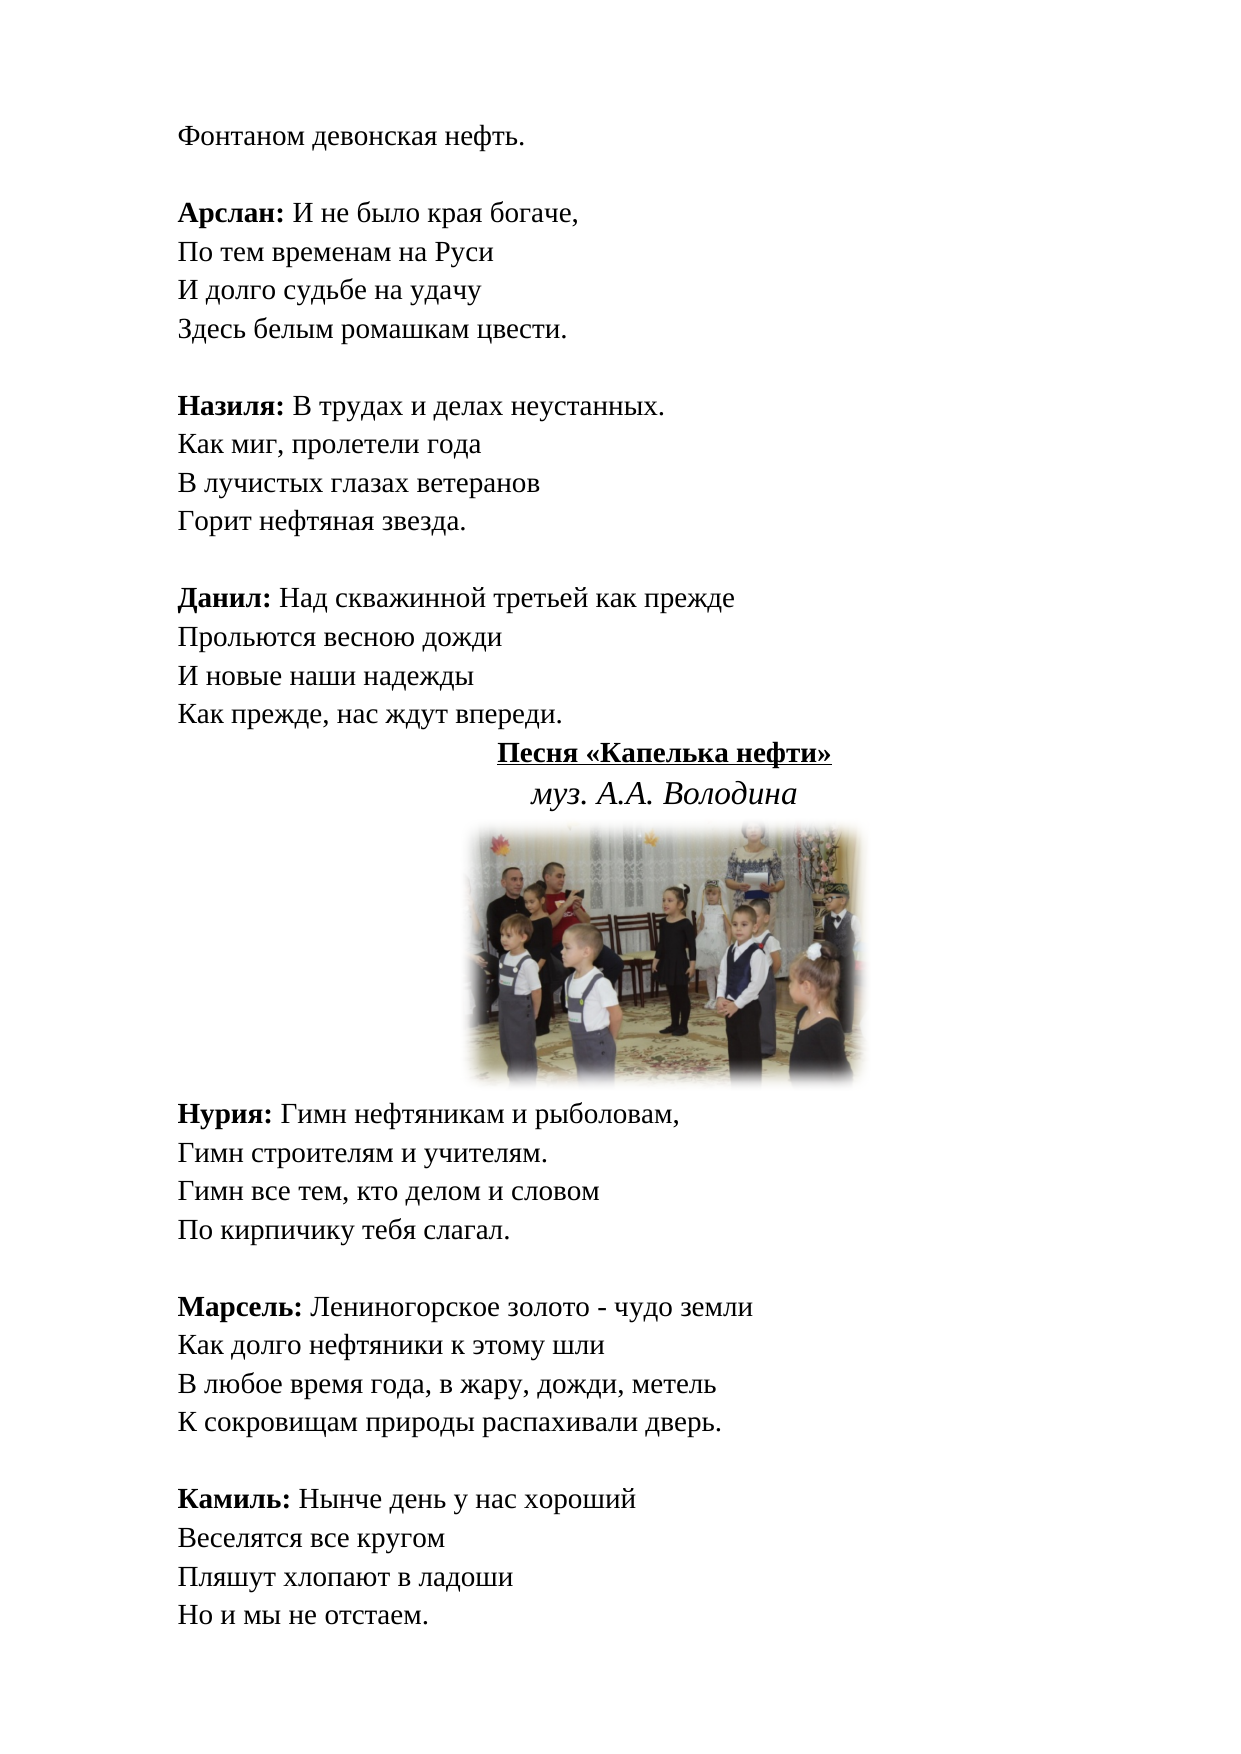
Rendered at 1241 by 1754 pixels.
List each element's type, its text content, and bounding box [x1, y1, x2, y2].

text Как миг, пролетели года [177, 426, 1152, 460]
text Здесь белым ромашкам цвести. [177, 311, 1152, 344]
text К сокровищам природы распахивали дверь. [177, 1404, 1152, 1438]
text Горит нефтяная звезда. [177, 503, 1152, 537]
text Гимн все тем, кто делом и словом [177, 1173, 1152, 1207]
text Песня «Капелька нефти» [177, 735, 1152, 768]
picture [489, 847, 843, 1063]
text В лучистых глазах ветеранов [177, 465, 1152, 498]
text По кирпичику тебя слагал. [177, 1212, 1152, 1245]
text Гимн строителям и учителям. [177, 1135, 1152, 1168]
text Пляшут хлопают в ладоши [177, 1559, 1152, 1592]
text Арслан: И не было края богаче, [177, 195, 1152, 229]
text Нурия: Гимн нефтяникам и рыболовам, [177, 1096, 1152, 1130]
text Камиль: Нынче день у нас хороший [177, 1482, 1152, 1515]
text Но и мы не отстаем. [177, 1597, 1152, 1631]
text Веселятся все кругом [177, 1520, 1152, 1554]
text Назиля: В трудах и делах неустанных. [177, 388, 1152, 421]
text По тем временам на Руси [177, 234, 1152, 267]
text И долго судьбе на удачу [177, 272, 1152, 306]
text Данил: Над скважинной третьей как прежде [177, 581, 1152, 614]
text Как долго нефтяники к этому шли [177, 1327, 1152, 1361]
text Марсель: Лениногорское золото - чудо земли [177, 1289, 1152, 1322]
text Как прежде, нас ждут впереди. [177, 696, 1152, 730]
text Фонтаном девонская нефть. [177, 118, 1152, 152]
text И новые наши надежды [177, 658, 1152, 691]
text Прольются весною дожди [177, 619, 1152, 653]
text муз. А.А. Володина [177, 773, 1152, 812]
text В любое время года, в жару, дожди, метель [177, 1366, 1152, 1399]
